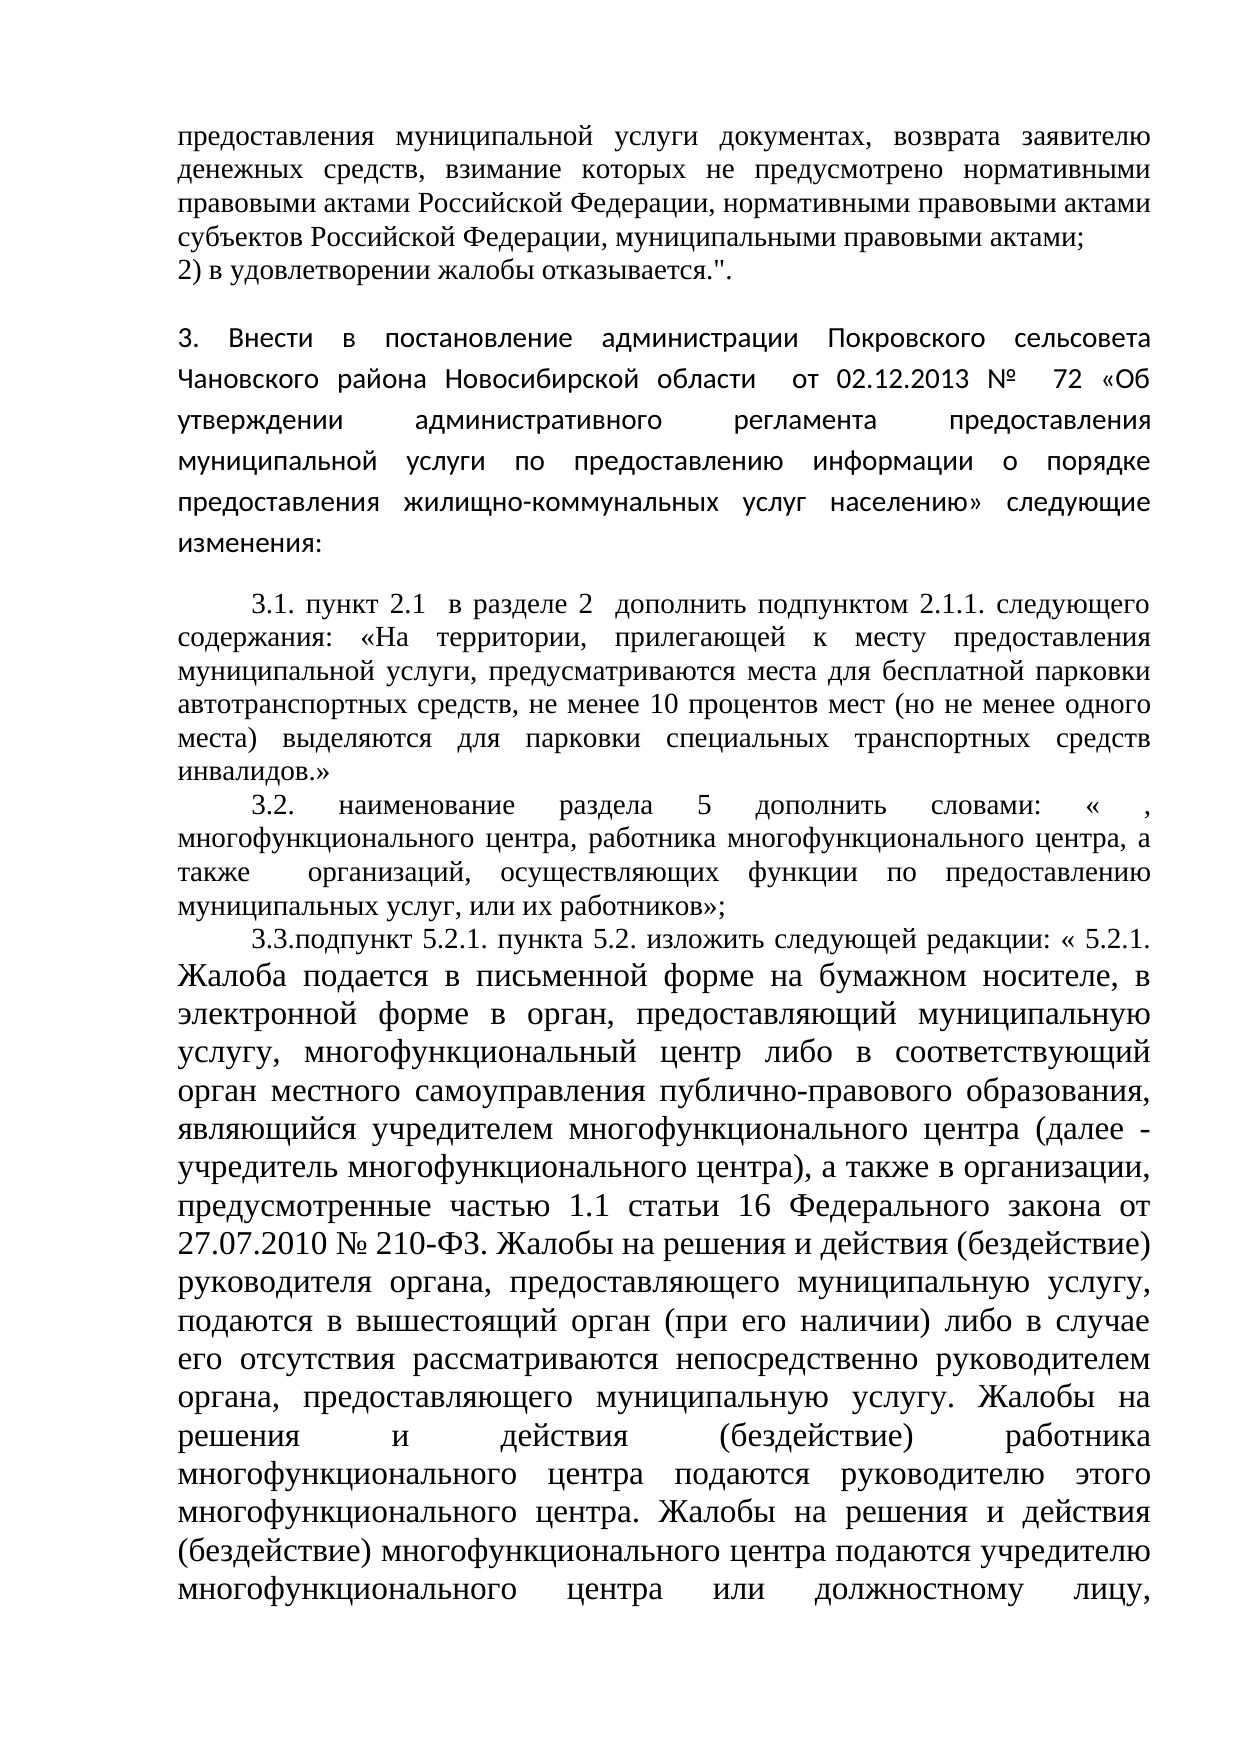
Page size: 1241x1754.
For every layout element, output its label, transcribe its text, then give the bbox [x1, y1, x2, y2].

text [177, 118, 1152, 252]
text 3.2. наименование раздела 5 дополнить словами: « , многофункционального центра, работника многофункционального центра, а также организаций, осуществляющих функции по предоставлению муниципальных услуг, или их работников»; [177, 787, 1152, 921]
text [177, 921, 1152, 1606]
text 3.1. пункт 2.1 в разделе 2 дополнить подпунктом 2.1.1. следующего содержания: «На территории, прилегающей к месту предоставления муниципальной услуги, предусматриваются места для бесплатной парковки автотранспортных средств, не менее 10 процентов мест (но не менее одного места) выделяются для парковки специальных транспортных средств инвалидов.» [177, 586, 1152, 787]
text 2) в удовлетворении жалобы отказывается.". [177, 252, 1152, 286]
text 3. Внести в постановление администрации Покровского сельсовета Чановского района Новосибирской области от 02.12.2013 № 72 «Об утверждении административного регламента предоставления муниципальной услуги по предоставлению информации о порядке предоставления жилищно-коммунальных услуг населению» следующие изменения: [177, 319, 1152, 560]
